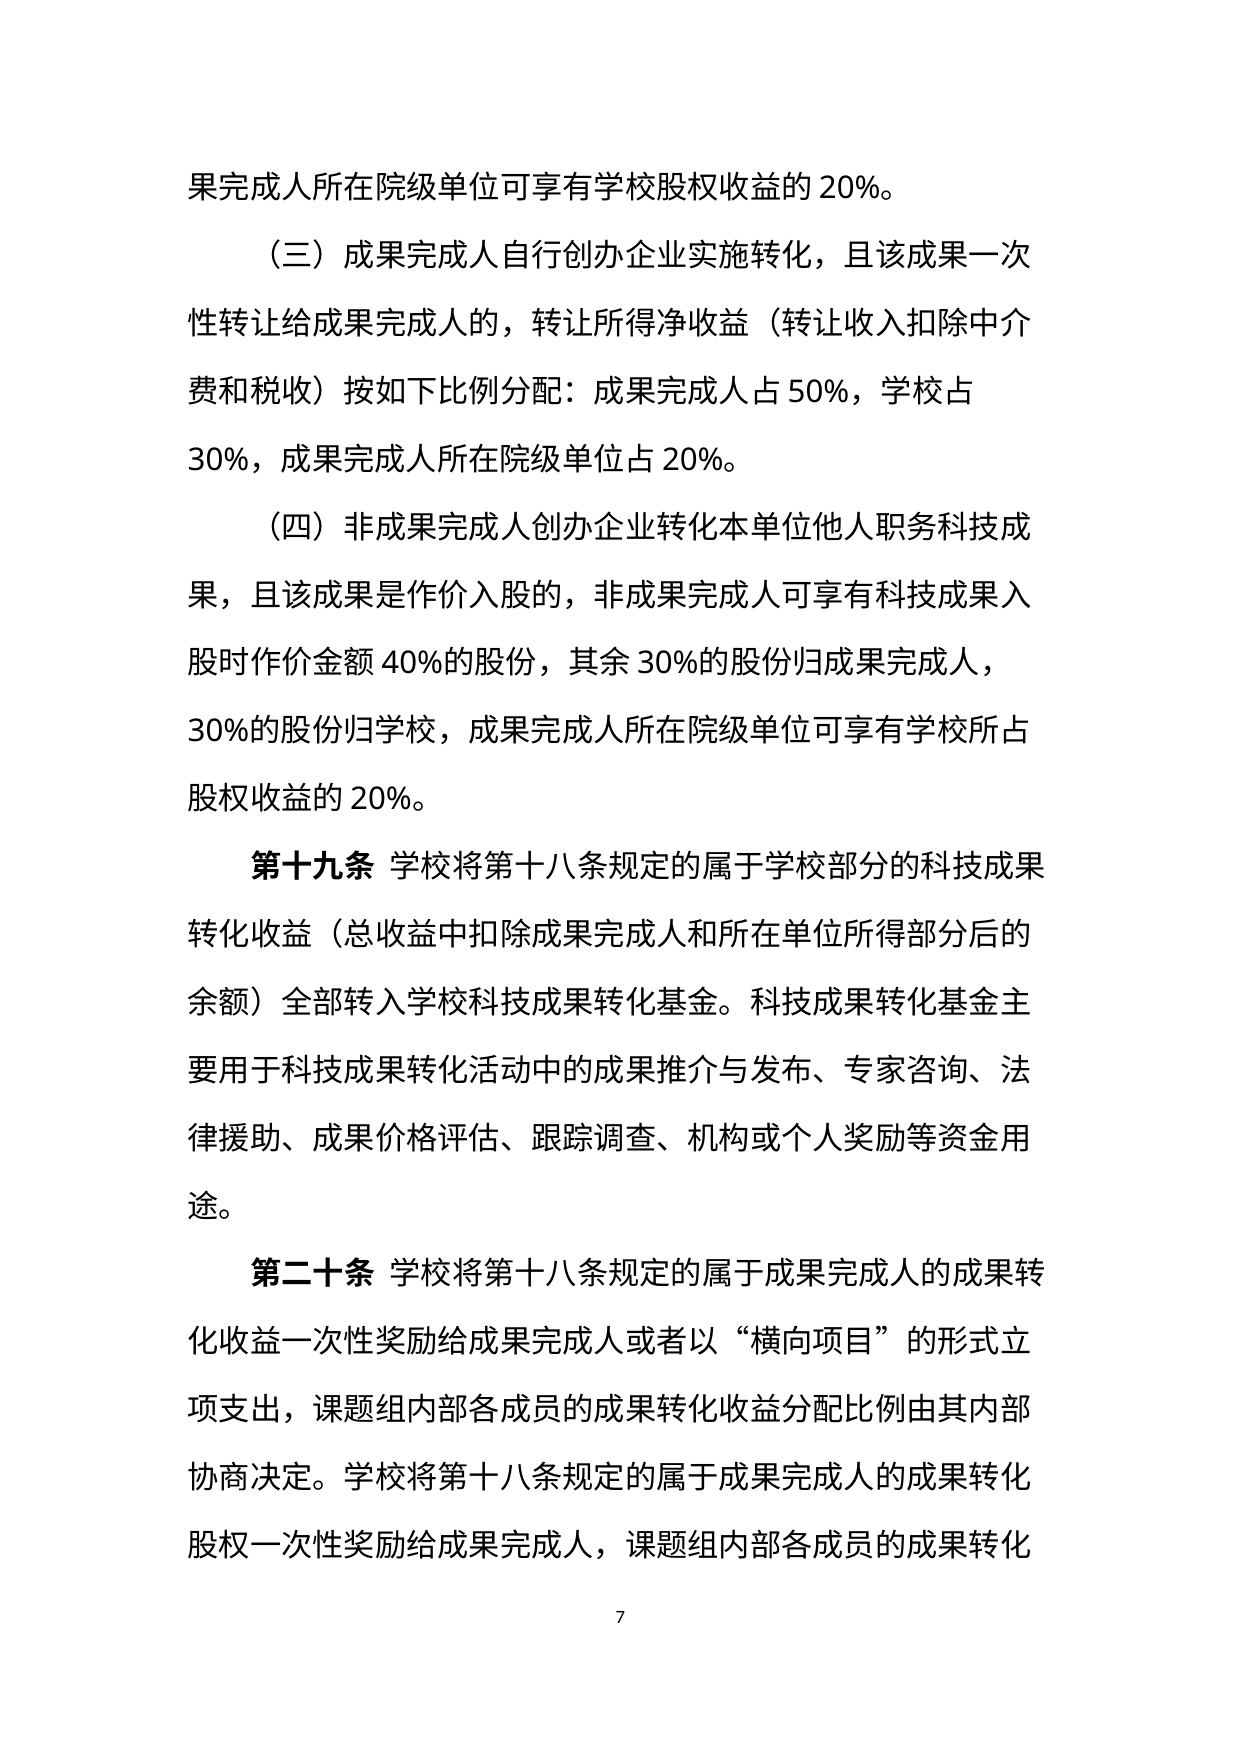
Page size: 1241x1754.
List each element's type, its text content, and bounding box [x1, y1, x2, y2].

text 第十九条 学校将第十八条规定的属于学校部分的科技成果转化收益（总收益中扣除成果完成人和所在单位所得部分后的余额）全部转入学校科技成果转化基金。科技成果转化基金主要用于科技成果转化活动中的成果推介与发布、专家咨询、法律援助、成果价格评估、跟踪调查、机构或个人奖励等资金用途。 [187, 842, 1053, 1226]
text （三）成果完成人自行创办企业实施转化，且该成果一次性转让给成果完成人的，转让所得净收益（转让收入扣除中介费和税收）按如下比例分配：成果完成人占50%，学校占30%，成果完成人所在院级单位占20%。 [187, 230, 1053, 479]
text （四）非成果完成人创办企业转化本单位他人职务科技成果，且该成果是作价入股的，非成果完成人可享有科技成果入股时作价金额40%的股份，其余30%的股份归成果完成人，30%的股份归学校，成果完成人所在院级单位可享有学校所占股权收益的20%。 [187, 502, 1053, 819]
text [187, 162, 1053, 207]
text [187, 1248, 1053, 1565]
